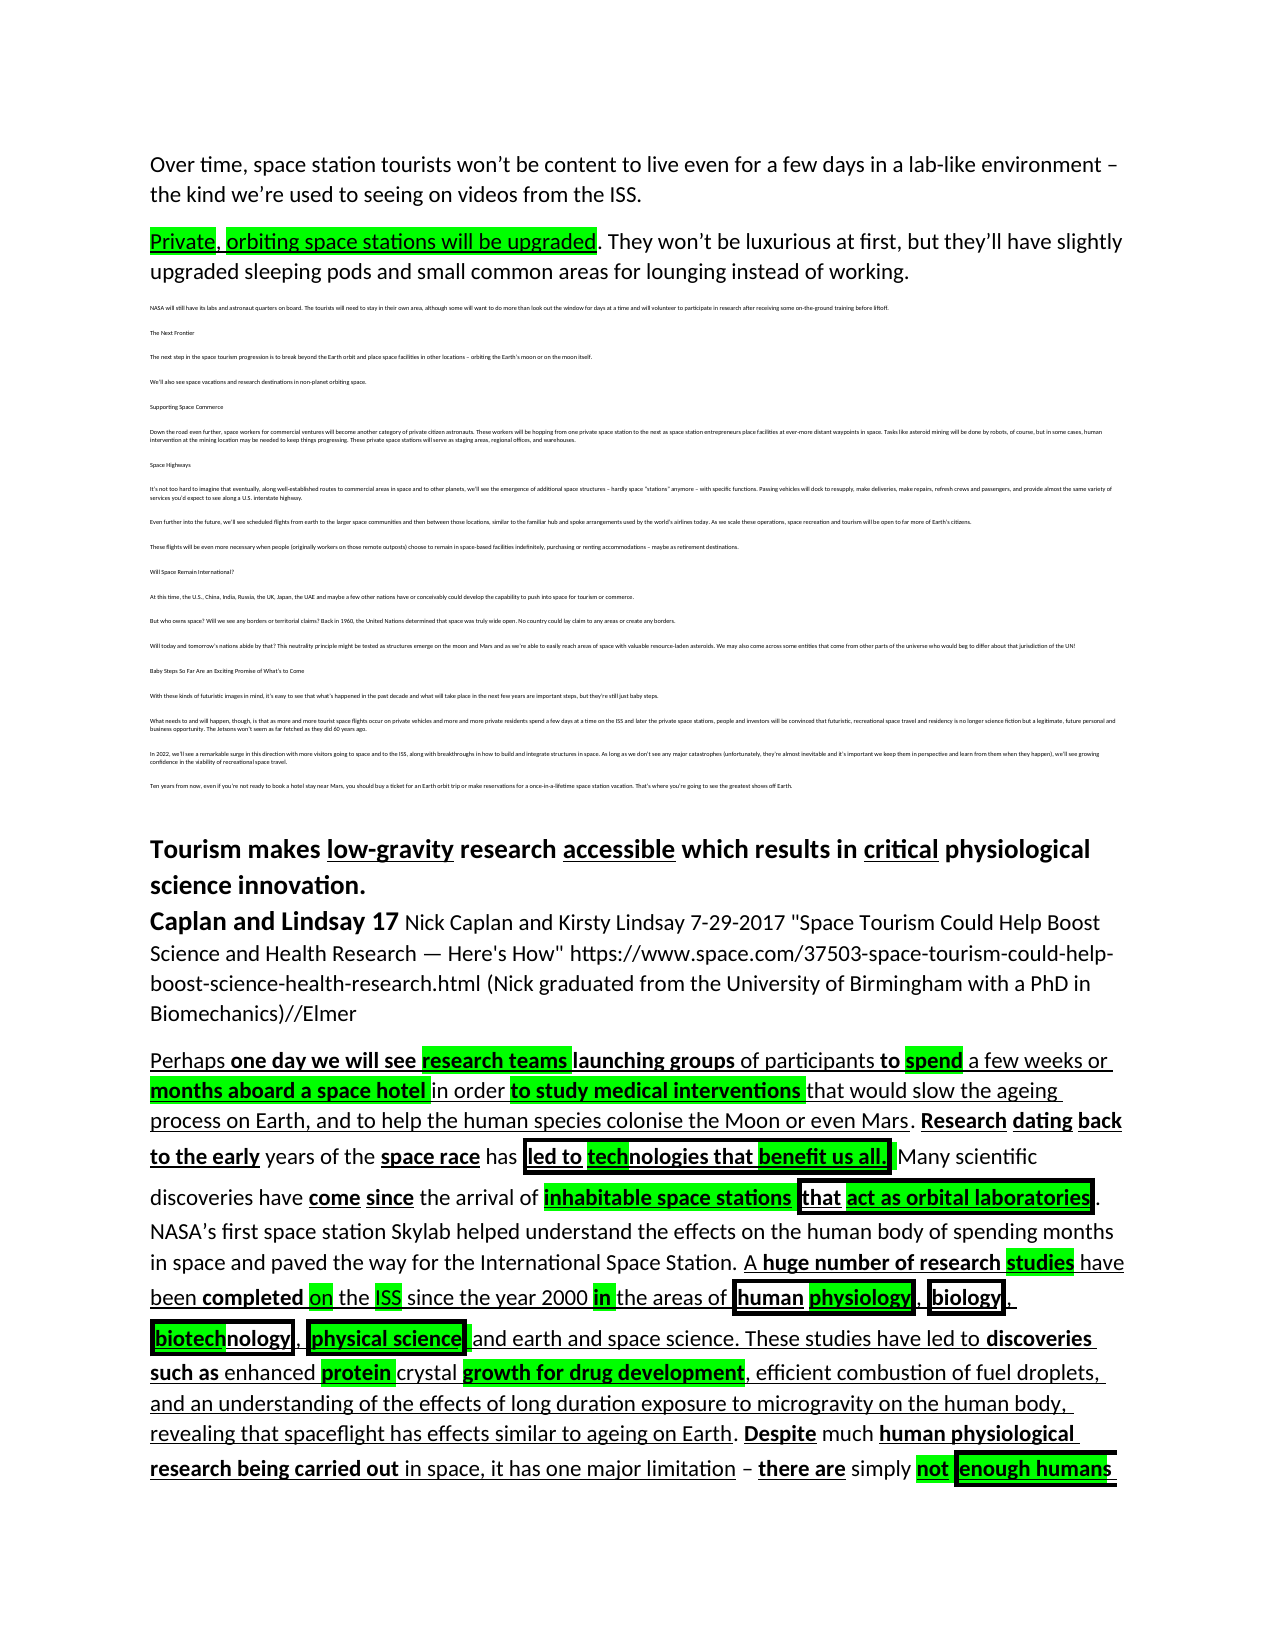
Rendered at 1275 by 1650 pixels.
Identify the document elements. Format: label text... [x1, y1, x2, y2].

text Caplan and Lindsay 17 Nick Caplan and Kirsty Lindsay 7-29-2017 "Space Tourism Could Help Boost Science and Health Research — Here's How" https://www.space.com/37503-space-tourism-could-help-boost-science-health-research.html (Nick graduated from the University of Birmingham with a PhD in Biomechanics)//Elmer [150, 904, 1125, 1027]
subtitle Tourism makes low-gravity research accessible which results in critical physiological science innovation. [150, 832, 1125, 901]
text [150, 1046, 1125, 1487]
text Private, orbiting space stations will be upgraded. They won’t be luxurious at first, but they’ll have slightly upgraded sleeping pods and small common areas for lounging instead of working. [150, 227, 1125, 285]
text Over time, space station tourists won’t be content to live even for a few days in a lab-like environment – the kind we’re used to seeing on videos from the ISS. [150, 150, 1125, 208]
